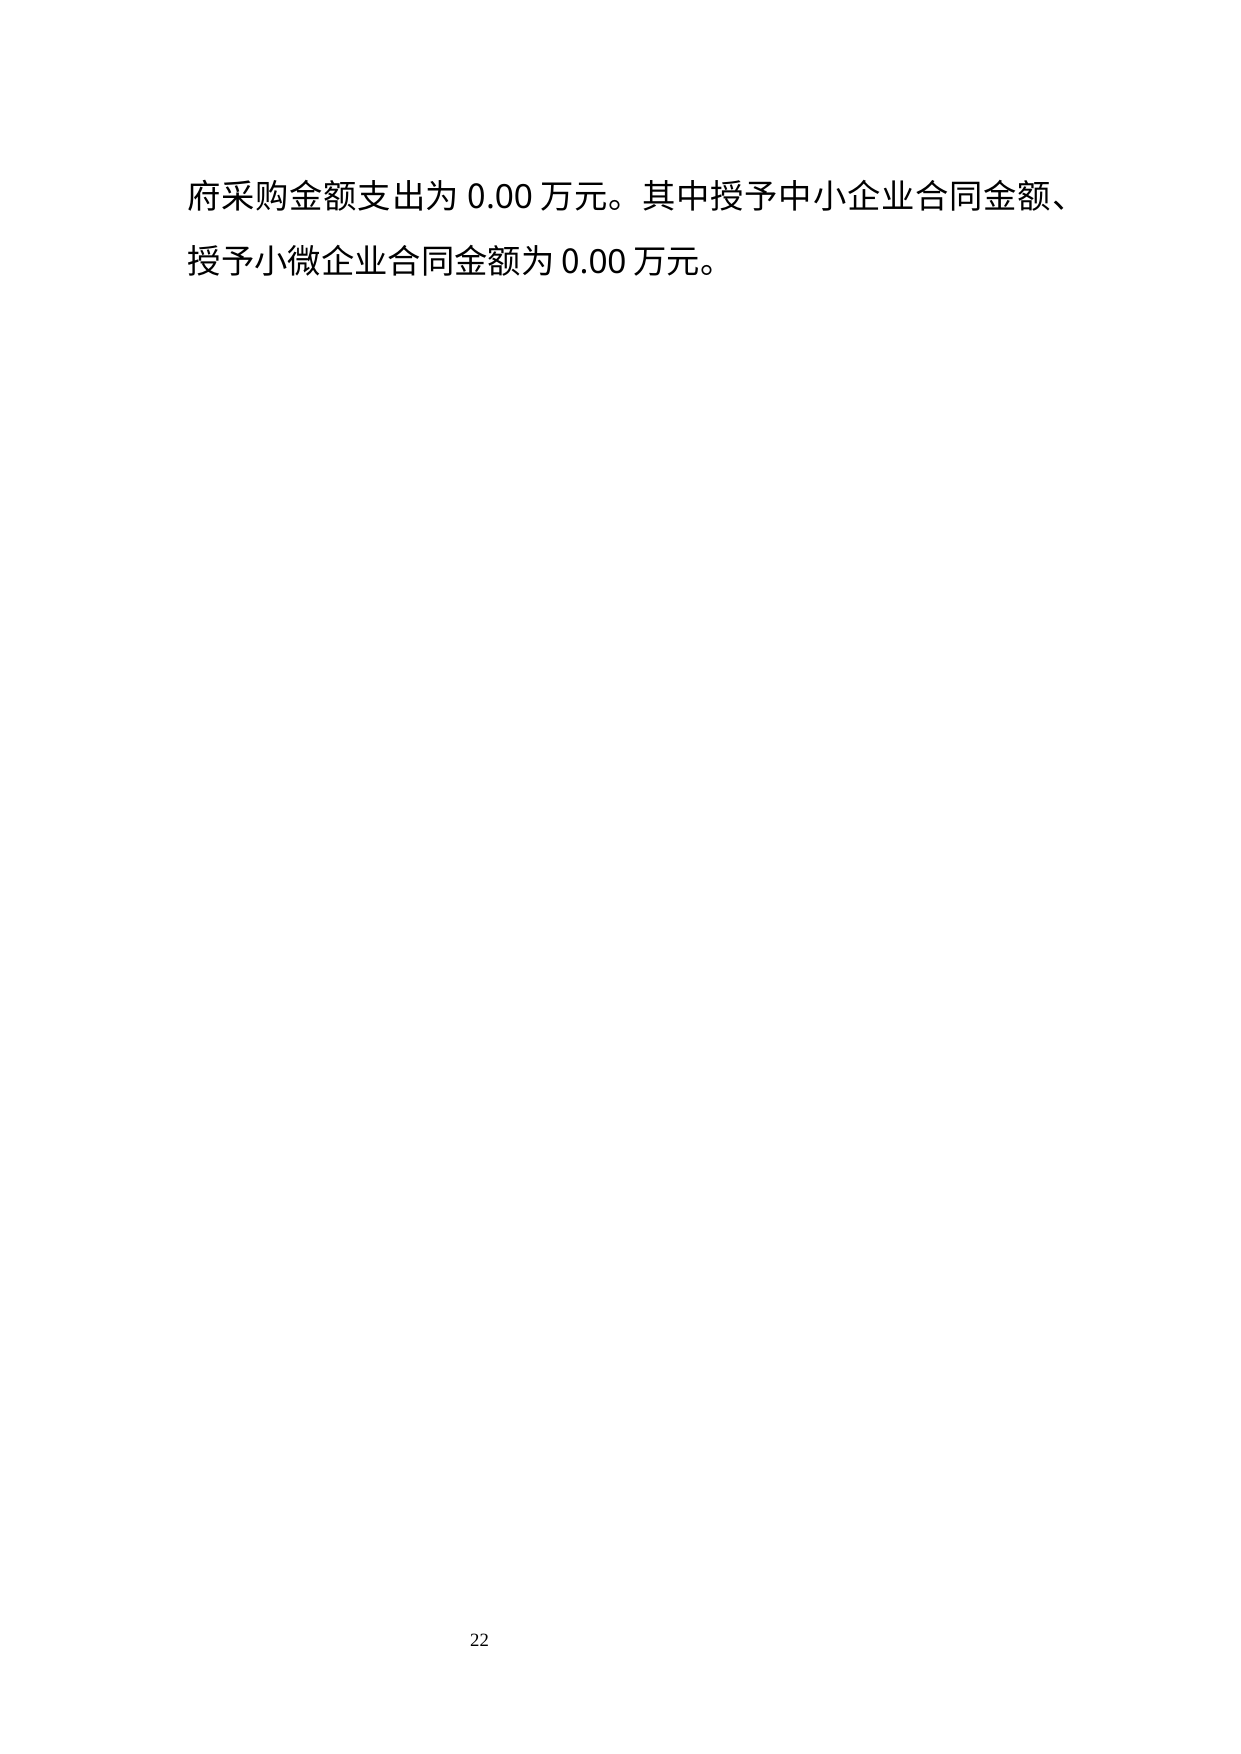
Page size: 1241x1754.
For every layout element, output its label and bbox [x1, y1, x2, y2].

text [187, 162, 1053, 292]
